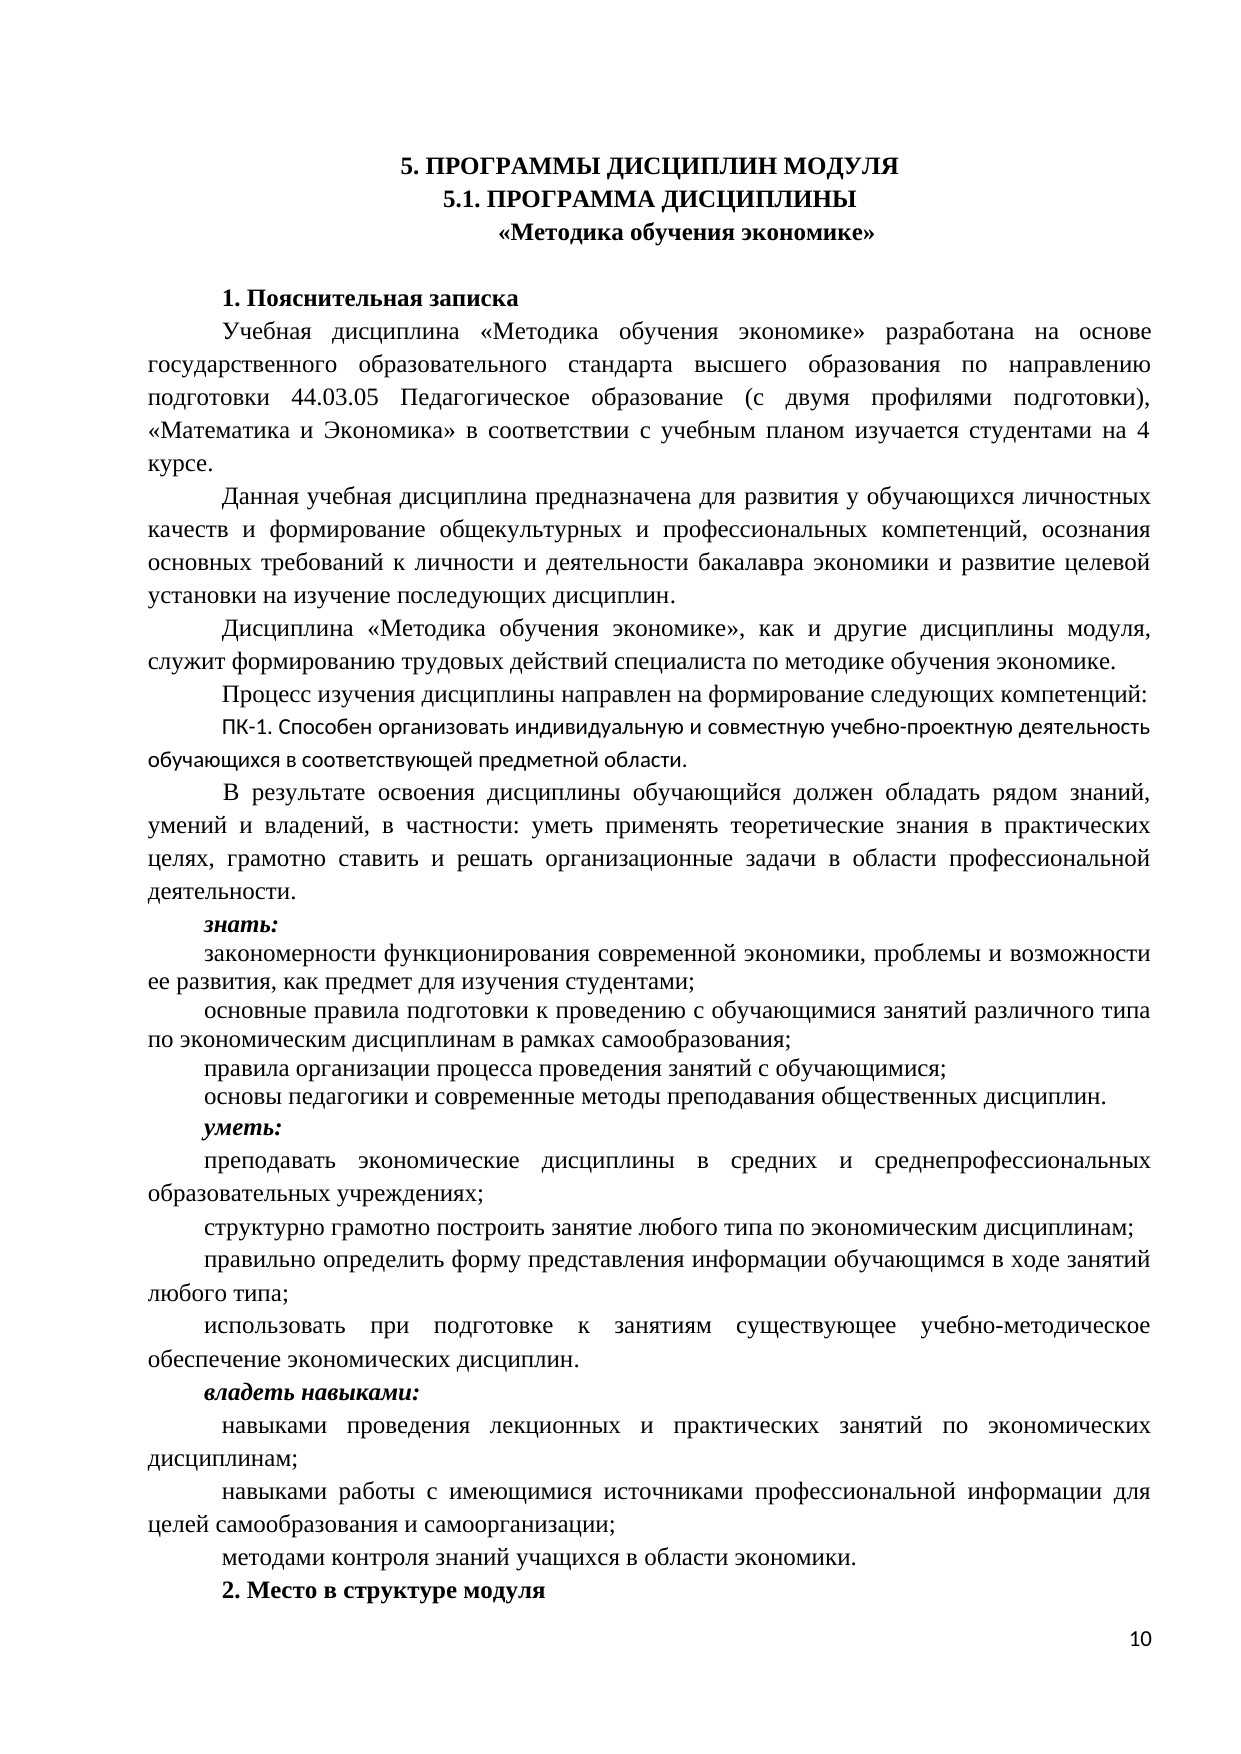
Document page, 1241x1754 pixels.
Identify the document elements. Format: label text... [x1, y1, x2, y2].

text правила организации процесса проведения занятий с обучающимися; [148, 1053, 1152, 1081]
text владеть навыками: [148, 1377, 1152, 1405]
text знать: [148, 909, 1152, 938]
text Процесс изучения дисциплины направлен на формирование следующих компетенций: [148, 679, 1152, 708]
text Дисциплина «Методика обучения экономике», как и другие дисциплины модуля, служит формированию трудовых действий специалиста по методике обучения экономике. [148, 613, 1152, 675]
text структурно грамотно построить занятие любого типа по экономическим дисциплинам; [148, 1212, 1152, 1240]
text 5.1. ПРОГРАММА ДИСЦИПЛИНЫ [148, 184, 1152, 213]
text Учебная дисциплина «Методика обучения экономике» разработана на основе государственного образовательного стандарта высшего образования по направлению подготовки 44.03.05 Педагогическое образование (с двумя профилями подготовки), «Математика и Экономика» в соответствии с учебным планом изучается студентами на 4 курсе. [148, 316, 1152, 477]
text «Методика обучения экономике» [148, 217, 1152, 246]
text В результате освоения дисциплины обучающийся должен обладать рядом знаний, умений и владений, в частности: уметь применять теоретические знания в практических целях, грамотно ставить и решать организационные задачи в области профессиональной деятельности. [148, 777, 1152, 905]
text навыками работы с имеющимися источниками профессиональной информации для целей самообразования и самоорганизации; [148, 1476, 1152, 1537]
text 1. Пояснительная записка [148, 283, 1152, 312]
text ПК-1. Способен организовать индивидуальную и совместную учебно-проектную деятельность обучающихся в соответствующей предметной области. [148, 712, 1152, 773]
list основы педагогики и современные методы преподавания общественных дисциплин. [148, 1081, 1152, 1110]
text уметь: [148, 1112, 1152, 1141]
text основные правила подготовки к проведению с обучающимися занятий различного типа по экономическим дисциплинам в рамках самообразования; [148, 995, 1152, 1053]
text преподавать экономические дисциплины в средних и среднепрофессиональных образовательных учреждениях; [148, 1146, 1152, 1207]
text закономерности функционирования современной экономики, проблемы и возможности ее развития, как предмет для изучения студентами; [148, 938, 1152, 995]
text 5. ПРОГРАММЫ ДИСЦИПЛИН МОДУЛЯ [148, 151, 1152, 180]
text использовать при подготовке к занятиям существующее учебно-методическое обеспечение экономических дисциплин. [148, 1311, 1152, 1372]
text Данная учебная дисциплина предназначена для развития у обучающихся личностных качеств и формирование общекультурных и профессиональных компетенций, осознания основных требований к личности и деятельности бакалавра экономики и развитие целевой установки на изучение последующих дисциплин. [148, 481, 1152, 609]
text 2. Место в структуре модуля [148, 1575, 1152, 1603]
text навыками проведения лекционных и практических занятий по экономических дисциплинам; [148, 1410, 1152, 1471]
text методами контроля знаний учащихся в области экономики. [148, 1542, 1152, 1571]
text правильно определить форму представления информации обучающимся в ходе занятий любого типа; [148, 1244, 1152, 1306]
